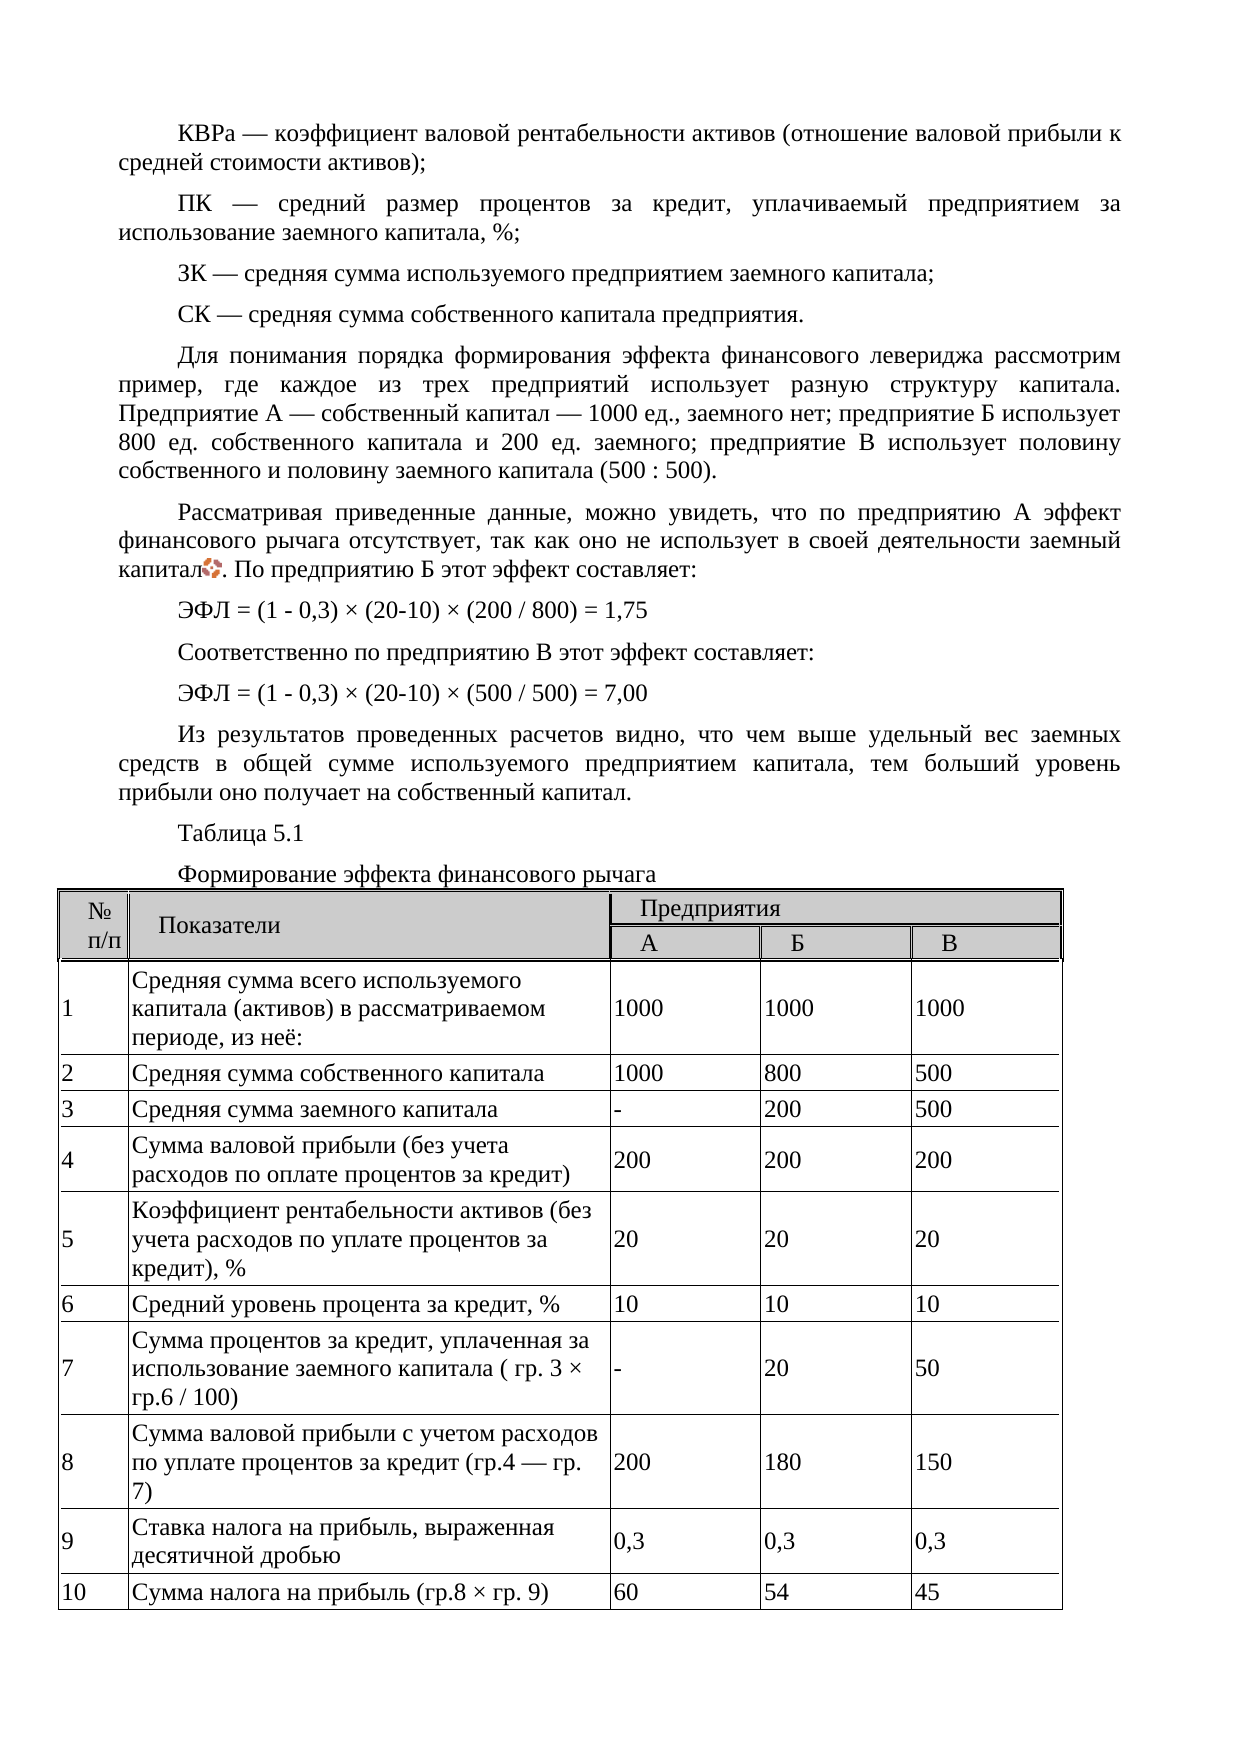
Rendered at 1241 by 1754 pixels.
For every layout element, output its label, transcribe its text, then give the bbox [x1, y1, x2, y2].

table_cell 200 [912, 1126, 1062, 1191]
text Для понимания порядка формирования эффекта финансового левериджа рассмотрим пример, где каждое из трех предприятий использует разную структуру капитала. Предприятие А — собственный капитал — 1000 ед., заемного нет; предприятие Б использует 800 ед. собственного капитала и 200 ед. заемного; предприятие В использует половину собственного и половину заемного капитала (500 : 500). [118, 341, 1122, 484]
picture [202, 558, 222, 578]
table_cell 3 [59, 1090, 128, 1126]
text Таблица 5.1 [118, 818, 1122, 847]
table_header № п/п [60, 892, 128, 958]
text СК — средняя сумма собственного капитала предприятия. [118, 299, 1122, 328]
table_cell Б [762, 927, 910, 958]
table_cell 4 [59, 1126, 128, 1191]
table_cell 1000 [761, 962, 911, 1054]
table_cell 54 [761, 1574, 911, 1608]
table_cell Средний уровень процента за кредит, % [129, 1286, 610, 1321]
table_cell 10 [59, 1573, 128, 1608]
table_cell 150 [912, 1414, 1062, 1508]
table_cell 200 [611, 1127, 760, 1191]
table_cell 6 [59, 1285, 128, 1321]
table_cell 200 [761, 1127, 911, 1191]
text ЭФЛ = (1 - 0,3) × (20-10) × (200 / 800) = 1,75 [118, 596, 1122, 624]
table_cell Средняя сумма заемного капитала [129, 1091, 610, 1126]
text Формирование эффекта финансового рычага [118, 859, 1122, 888]
table_cell 800 [761, 1055, 911, 1090]
table_cell - [611, 1091, 760, 1126]
table_cell Сумма валовой прибыли (без учета расходов по оплате процентов за кредит) [129, 1127, 610, 1191]
table_cell 0,3 [761, 1509, 911, 1572]
text Соответственно по предприятию В этот эффект составляет: [118, 637, 1122, 666]
table_cell 180 [761, 1415, 911, 1508]
table_cell 1000 [611, 962, 760, 1054]
table_cell Сумма валовой прибыли с учетом расходов по уплате процентов за кредит (гр.4 — гр. 7) [129, 1415, 610, 1508]
table_cell А [612, 927, 759, 958]
table_cell Коэффициент рентабельности активов (без учета расходов по уплате процентов за кредит), % [129, 1192, 610, 1284]
table_cell 1000 [611, 1055, 760, 1090]
table_cell 200 [611, 1415, 760, 1508]
table_cell 2 [59, 1054, 128, 1090]
table_cell Средняя сумма всего используемого капитала (активов) в рассматриваемом периоде, из неё: [129, 962, 610, 1054]
text ЗК — средняя сумма используемого предприятием заемного капитала; [118, 258, 1122, 287]
text Рассматривая приведенные данные, можно увидеть, что по предприятию А эффект финансового рычага отсутствует, так как оно не использует в своей деятельности заемный капитал. По предприятию Б этот эффект составляет: [118, 497, 1122, 583]
table_cell В [913, 923, 1061, 958]
text ПК — средний размер процентов за кредит, уплачиваемый предприятием за использование заемного капитала, %; [118, 188, 1122, 246]
table_cell 20 [761, 1192, 911, 1284]
table_cell 45 [912, 1573, 1062, 1608]
table_cell 10 [611, 1286, 760, 1321]
table_cell Средняя сумма собственного капитала [129, 1055, 610, 1090]
table_cell 20 [611, 1192, 760, 1284]
table_cell Сумма процентов за кредит, уплаченная за использование заемного капитала ( гр. 3 × гр.6 / 100) [129, 1322, 610, 1414]
table_cell Ставка налога на прибыль, выраженная десятичной дробью [129, 1509, 610, 1572]
table_cell 200 [761, 1091, 911, 1126]
table_cell Сумма налога на прибыль (гр.8 × гр. 9) [129, 1574, 610, 1608]
table_cell 0,3 [912, 1508, 1062, 1572]
text Из результатов проведенных расчетов видно, что чем выше удельный вес заемных средств в общей сумме используемого предприятием капитала, тем больший уровень прибыли оно получает на собственный капитал. [118, 719, 1122, 806]
table_cell 60 [611, 1574, 760, 1608]
table_header Показатели [129, 890, 610, 958]
text ЭФЛ = (1 - 0,3) × (20-10) × (500 / 500) = 7,00 [118, 678, 1122, 707]
table_cell 50 [912, 1321, 1062, 1414]
table_cell 500 [912, 1054, 1062, 1090]
table_cell 0,3 [611, 1509, 760, 1572]
table_cell 1000 [912, 958, 1062, 1054]
table_cell 7 [59, 1321, 128, 1414]
table_header Предприятия [610, 892, 1060, 923]
table_cell 500 [912, 1090, 1062, 1126]
table_cell 5 [59, 1191, 128, 1284]
text КВРа — коэффициент валовой рентабельности активов (отношение валовой прибыли к средней стоимости активов); [118, 118, 1122, 176]
table_cell 9 [59, 1508, 128, 1572]
table_cell 20 [912, 1191, 1062, 1284]
table_cell 8 [59, 1414, 128, 1508]
table_cell 10 [912, 1285, 1062, 1321]
table_cell 1 [59, 958, 128, 1054]
table_cell 10 [761, 1286, 911, 1321]
table_cell 20 [761, 1322, 911, 1414]
table_cell - [611, 1322, 760, 1414]
